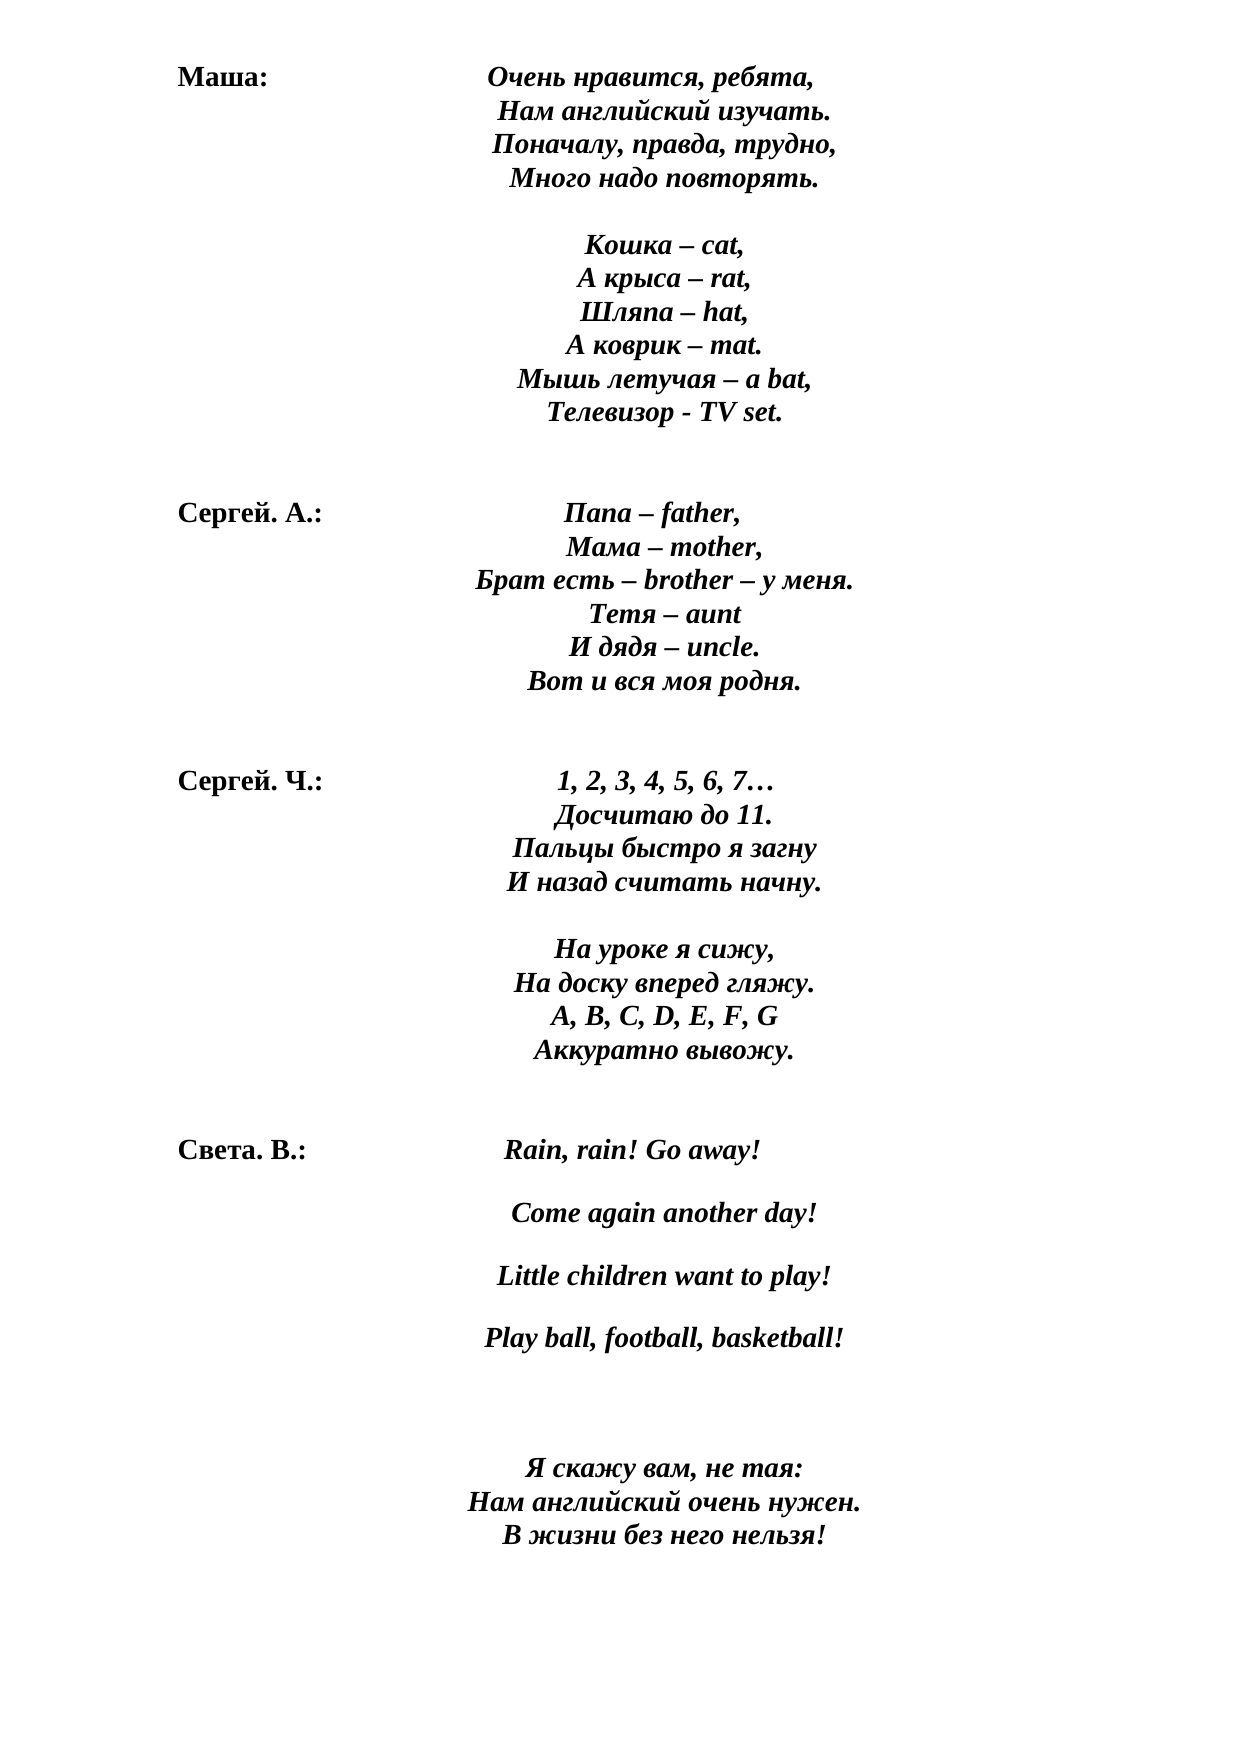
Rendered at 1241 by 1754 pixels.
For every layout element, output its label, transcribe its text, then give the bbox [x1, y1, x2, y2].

list А крыса – rat, [177, 260, 1152, 294]
list Мышь летучая – a bat, [177, 361, 1152, 394]
list A, B, C, D, E, F, G [177, 998, 1152, 1032]
list И назад считать начну. [177, 864, 1152, 898]
list Вот и вся моя родня. [177, 663, 1152, 696]
list Нам английский изучать. [177, 93, 1152, 126]
list А коврик – mat. [177, 327, 1152, 361]
text Come again another day! [177, 1195, 1152, 1229]
list Поначалу, правда, трудно, [177, 126, 1152, 160]
list В жизни без него нельзя! [177, 1517, 1152, 1551]
list И дядя – uncle. [177, 629, 1152, 663]
list Сергей. Ч.: 1, 2, 3, 4, 5, 6, 7… [177, 763, 1152, 797]
list Досчитаю до 11. [177, 797, 1152, 831]
list Я скажу вам, не тая: [177, 1450, 1152, 1484]
list Аккуратно вывожу. [177, 1032, 1152, 1065]
list Много надо повторять. [177, 160, 1152, 193]
text Play ball, football, basketball! [177, 1321, 1152, 1354]
list Тетя – aunt [177, 596, 1152, 629]
list Нам английский очень нужен. [177, 1484, 1152, 1517]
list Пальцы быстро я загну [177, 831, 1152, 864]
list Мама – mother, [177, 529, 1152, 562]
list На доску вперед гляжу. [177, 965, 1152, 998]
list На уроке я сижу, [177, 931, 1152, 965]
list Маша: Очень нравится, ребята, [177, 59, 1152, 93]
text Little children want to play! [177, 1258, 1152, 1291]
list Сергей. А.: Папа – father, [177, 495, 1152, 529]
list Телевизор - TV set. [177, 394, 1152, 428]
list Кошка – cat, [177, 227, 1152, 260]
list Брат есть – brother – у меня. [177, 562, 1152, 596]
list Света. В.: Rain, rain! Go away! [177, 1132, 1152, 1166]
list Шляпа – hat, [177, 294, 1152, 327]
